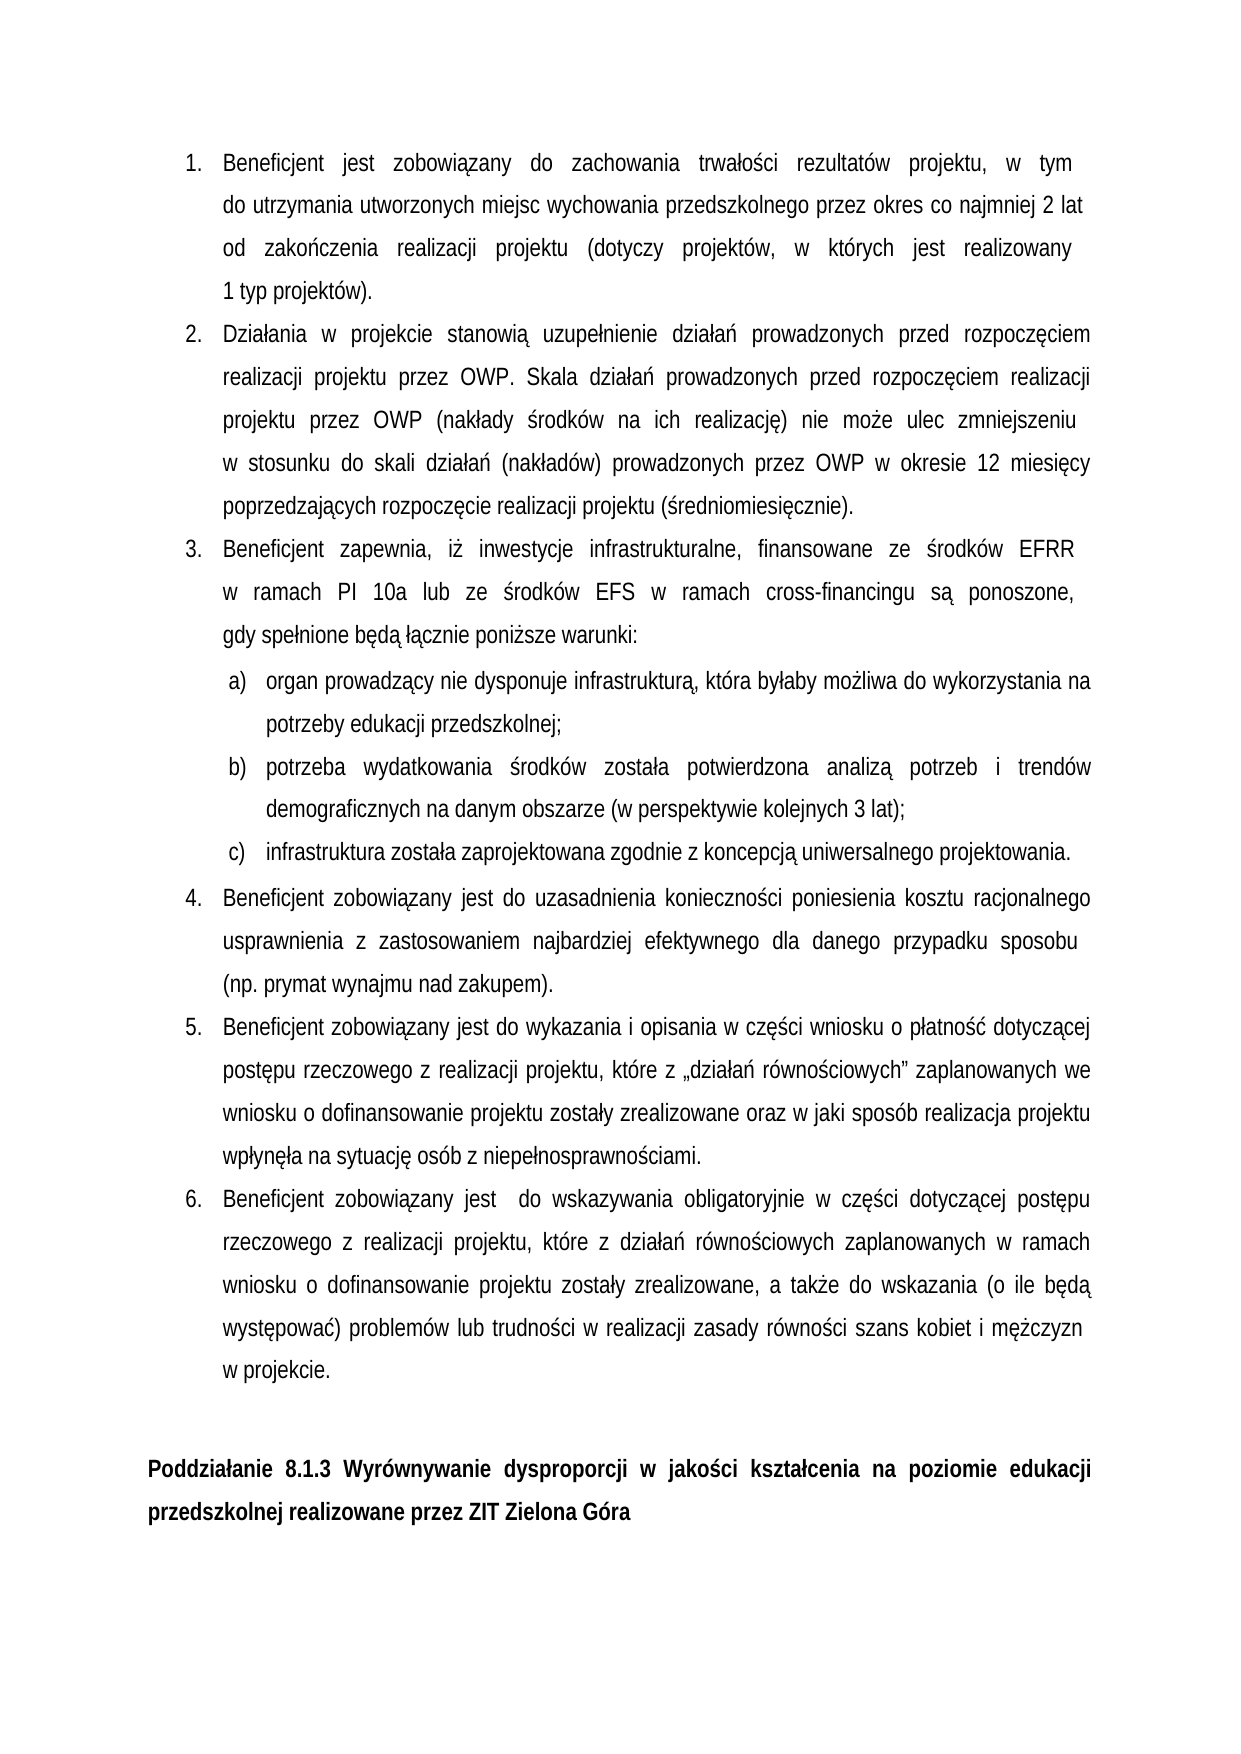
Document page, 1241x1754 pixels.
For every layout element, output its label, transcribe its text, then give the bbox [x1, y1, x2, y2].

list Beneficjent zobowiązany jest do wykazania i opisania w części wniosku o płatność dotyczącej postępu rzeczowego z realizacji projektu, które z „działań równościowych” zaplanowanych we wniosku o dofinansowanie projektu zostały zrealizowane oraz w jaki sposób realizacja projektu wpłynęła na sytuację osób z niepełnosprawnościami. [185, 1012, 1093, 1169]
list Beneficjent zobowiązany jest do wskazywania obligatoryjnie w części dotyczącej postępu rzeczowego z realizacji projektu, które z działań równościowych zaplanowanych w ramach wniosku o dofinansowanie projektu zostały zrealizowane, a także do wskazania (o ile będą występować) problemów lub trudności w realizacji zasady równości szans kobiet i mężczyzn w projekcie. [185, 1184, 1093, 1384]
list organ prowadzący nie dysponuje infrastrukturą, która byłaby możliwa do wykorzystania na potrzeby edukacji przedszkolnej; [228, 666, 1093, 737]
list Działania w projekcie stanowią uzupełnienie działań prowadzonych przed rozpoczęciem realizacji projektu przez OWP. Skala działań prowadzonych przed rozpoczęciem realizacji projektu przez OWP (nakłady środków na ich realizację) nie może ulec zmniejszeniu w stosunku do skali działań (nakładów) prowadzonych przez OWP w okresie 12 miesięcy poprzedzających rozpoczęcie realizacji projektu (średniomiesięcznie). [185, 319, 1093, 519]
list Beneficjent zapewnia, iż inwestycje infrastrukturalne, finansowane ze środków EFRR w ramach PI 10a lub ze środków EFS w ramach cross-financingu są ponoszone, gdy spełnione będą łącznie poniższe warunki: [185, 534, 1093, 648]
list Beneficjent zobowiązany jest do uzasadnienia konieczności poniesienia kosztu racjonalnego usprawnienia z zastosowaniem najbardziej efektywnego dla danego przypadku sposobu (np. prymat wynajmu nad zakupem). [185, 883, 1093, 998]
list infrastruktura została zaprojektowana zgodnie z koncepcją uniwersalnego projektowania. [228, 837, 1093, 866]
list potrzeba wydatkowania środków została potwierdzona analizą potrzeb i trendów demograficznych na danym obszarze (w perspektywie kolejnych 3 lat); [228, 752, 1093, 823]
text Poddziałanie 8.1.3 Wyrównywanie dysproporcji w jakości kształcenia na poziomie edukacji przedszkolnej realizowane przez ZIT Zielona Góra [148, 1454, 1093, 1525]
list Beneficjent jest zobowiązany do zachowania trwałości rezultatów projektu, w tym do utrzymania utworzonych miejsc wychowania przedszkolnego przez okres co najmniej 2 lat od zakończenia realizacji projektu (dotyczy projektów, w których jest realizowany 1 typ projektów). [185, 148, 1093, 305]
